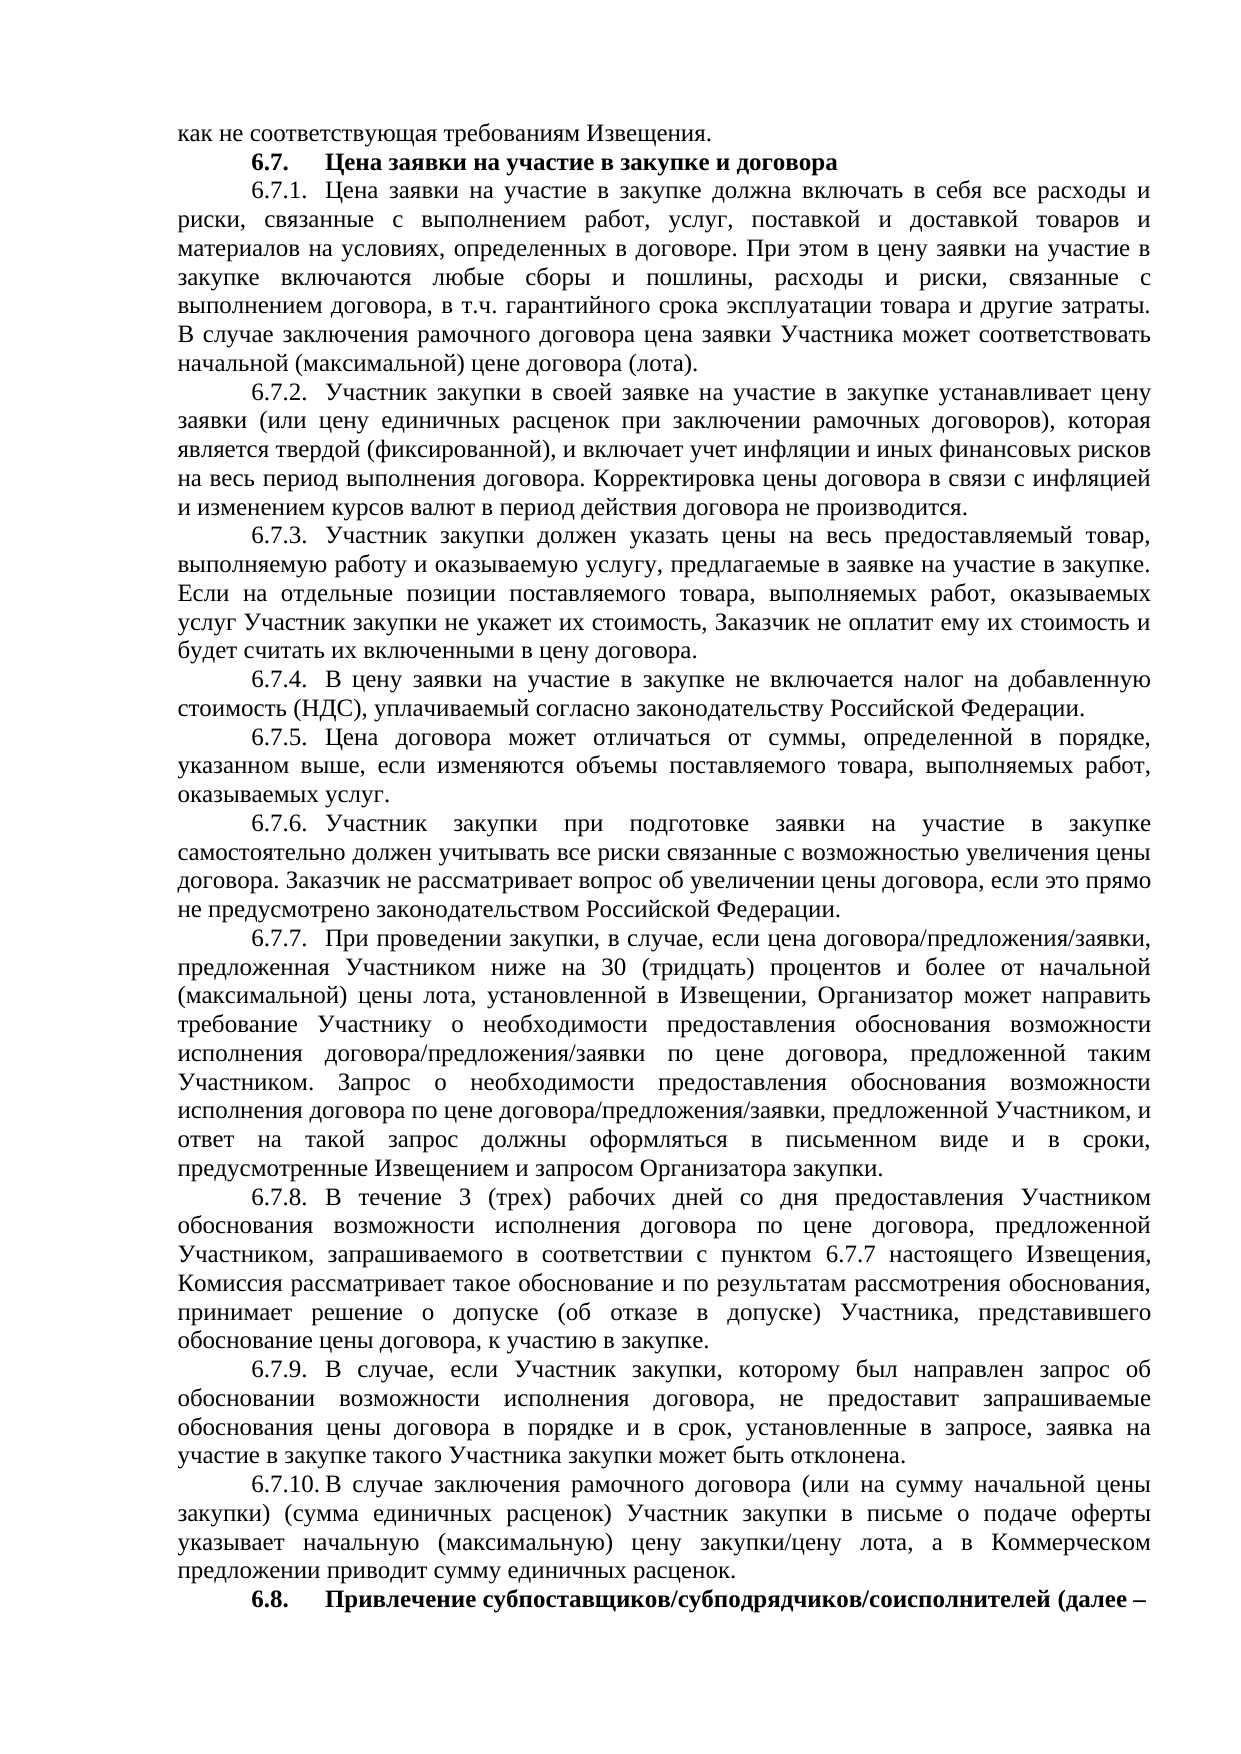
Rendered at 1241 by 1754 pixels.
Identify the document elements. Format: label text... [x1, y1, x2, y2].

list Участник закупки в своей заявке на участие в закупке устанавливает цену заявки (или цену единичных расценок при заключении рамочных договоров), которая является твердой (фиксированной), и включает учет инфляции и иных финансовых рисков на весь период выполнения договора. Корректировка цены договора в связи с инфляцией и изменением курсов валют в период действия договора не производится. [177, 377, 1152, 521]
list В случае заключения рамочного договора (или на сумму начальной цены закупки) (сумма единичных расценок) Участник закупки в письме о подаче оферты указывает начальную (максимальную) цену закупки/цену лота, а в Коммерческом предложении приводит сумму единичных расценок. [177, 1469, 1152, 1584]
list Участник закупки при подготовке заявки на участие в закупке самостоятельно должен учитывать все риски связанные с возможностью увеличения цены договора. Заказчик не рассматривает вопрос об увеличении цены договора, если это прямо не предусмотрено законодательством Российской Федерации. [177, 808, 1152, 923]
list Цена заявки на участие в закупке должна включать в себя все расходы и риски, связанные с выполнением работ, услуг, поставкой и доставкой товаров и материалов на условиях, определенных в договоре. При этом в цену заявки на участие в закупке включаются любые сборы и пошлины, расходы и риски, связанные с выполнением договора, в т.ч. гарантийного срока эксплуатации товара и другие затраты. В случае заключения рамочного договора цена заявки Участника может соответствовать начальной (максимальной) цене договора (лота). [177, 176, 1152, 377]
list В случае, если Участник закупки, которому был направлен запрос об обосновании возможности исполнения договора, не предоставит запрашиваемые обоснования цены договора в порядке и в срок, установленные в запросе, заявка на участие в закупке такого Участника закупки может быть отклонена. [177, 1354, 1152, 1469]
list В течение 3 (трех) рабочих дней со дня предоставления Участником обоснования возможности исполнения договора по цене договора, предложенной Участником, запрашиваемого в соответствии с пунктом 6.7.7 настоящего Извещения, Комиссия рассматривает такое обоснование и по результатам рассмотрения обоснования, принимает решение о допуске (об отказе в допуске) Участника, представившего обоснование цены договора, к участию в закупке. [177, 1182, 1152, 1354]
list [177, 1584, 1152, 1613]
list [177, 118, 1152, 147]
list Цена договора может отличаться от суммы, определенной в порядке, указанном выше, если изменяются объемы поставляемого товара, выполняемых работ, оказываемых услуг. [177, 722, 1152, 808]
list Цена заявки на участие в закупке и договора [177, 147, 1152, 176]
list При проведении закупки, в случае, если цена договора/предложения/заявки, предложенная Участником ниже на 30 (тридцать) процентов и более от начальной (максимальной) цены лота, установленной в Извещении, Организатор может направить требование Участнику о необходимости предоставления обоснования возможности исполнения договора/предложения/заявки по цене договора, предложенной таким Участником. Запрос о необходимости предоставления обоснования возможности исполнения договора по цене договора/предложения/заявки, предложенной Участником, и ответ на такой запрос должны оформляться в письменном виде и в сроки, предусмотренные Извещением и запросом Организатора закупки. [177, 923, 1152, 1182]
list В цену заявки на участие в закупке не включается налог на добавленную стоимость (НДС), уплачиваемый согласно законодательству Российской Федерации. [177, 664, 1152, 722]
list Участник закупки должен указать цены на весь предоставляемый товар, выполняемую работу и оказываемую услугу, предлагаемые в заявке на участие в закупке. Если на отдельные позиции поставляемого товара, выполняемых работ, оказываемых услуг Участник закупки не укажет их стоимость, Заказчик не оплатит ему их стоимость и будет считать их включенными в цену договора. [177, 521, 1152, 664]
